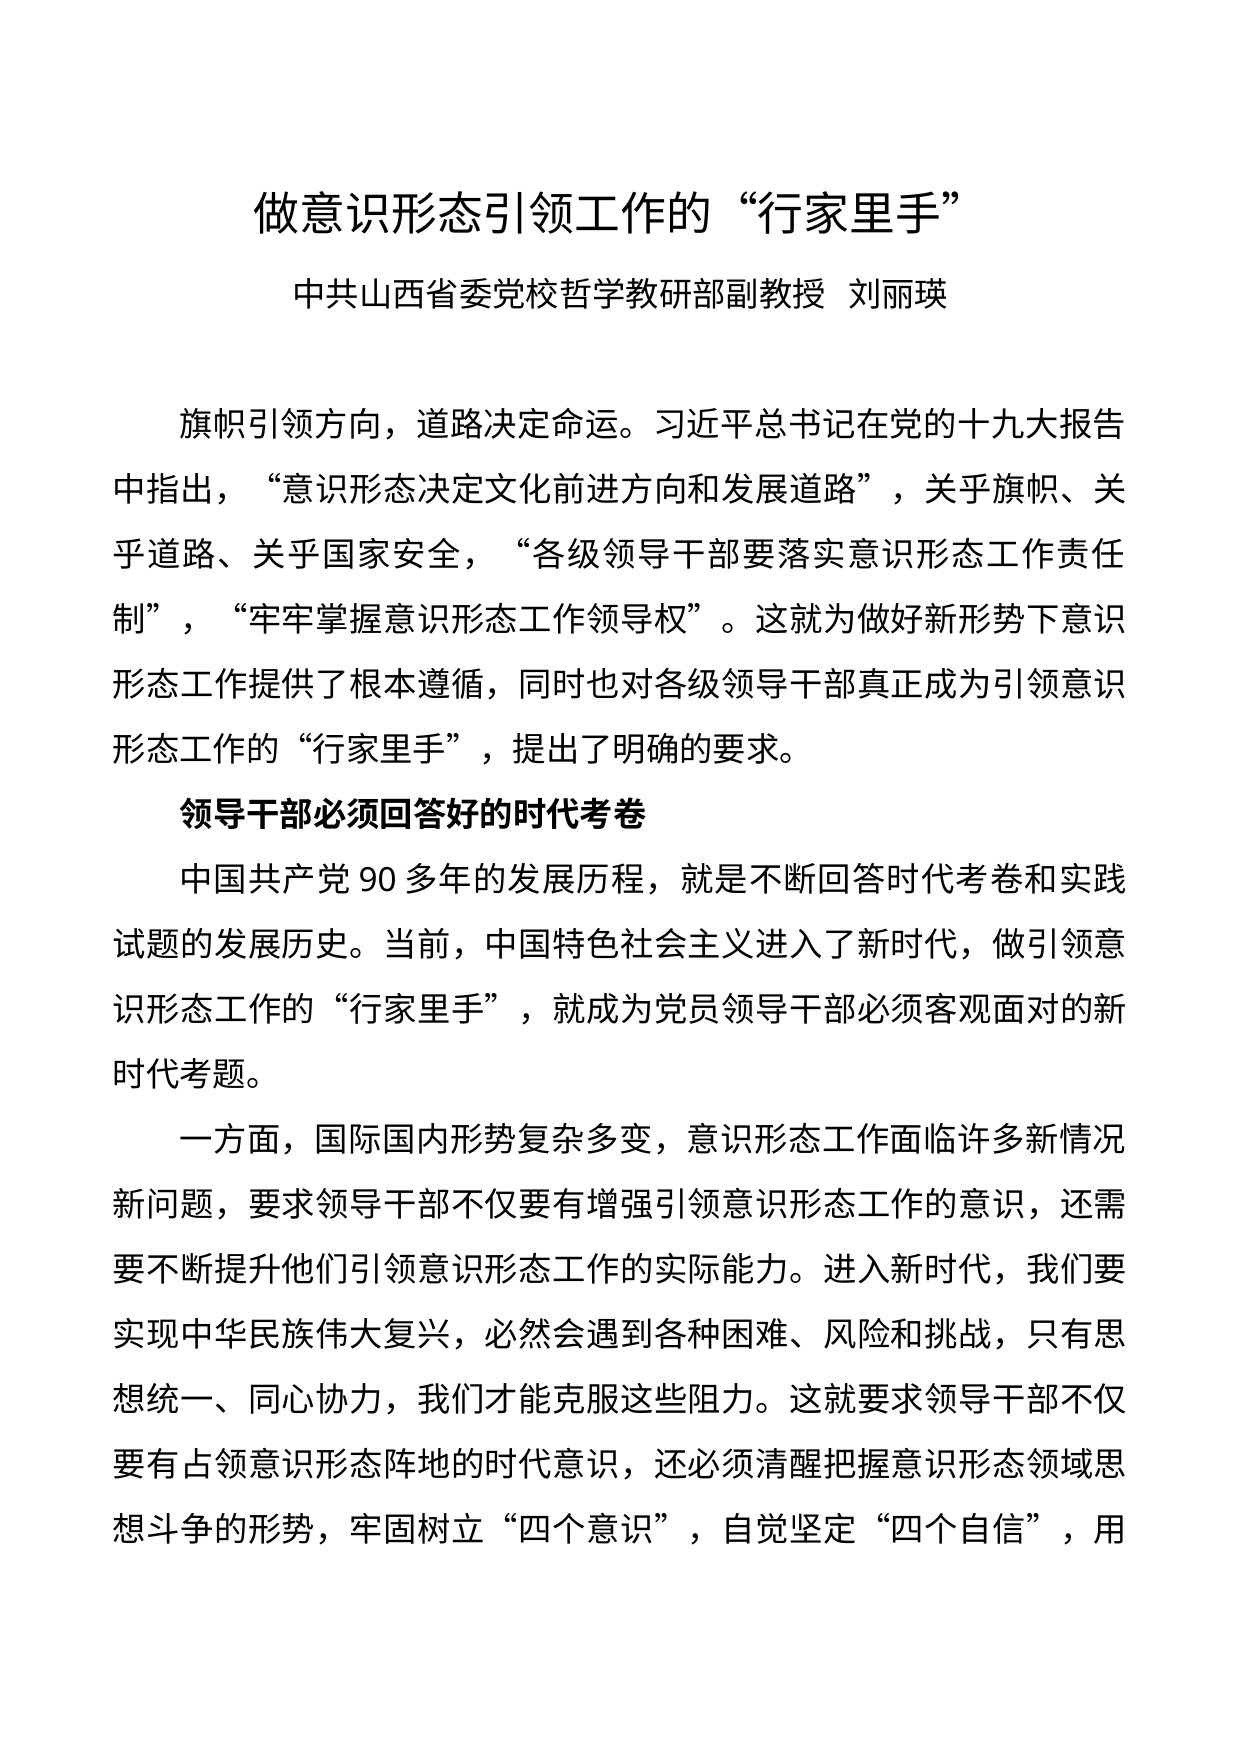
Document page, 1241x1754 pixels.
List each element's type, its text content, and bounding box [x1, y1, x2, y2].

text 中共山西省委党校哲学教研部副教授 刘丽瑛 [112, 259, 1128, 324]
text 领导干部必须回答好的时代考卷 [112, 779, 1128, 844]
text 做意识形态引领工作的“行家里手” [112, 162, 1128, 259]
text 中国共产党90多年的发展历程，就是不断回答时代考卷和实践试题的发展历史。当前，中国特色社会主义进入了新时代，做引领意识形态工作的“行家里手”，就成为党员领导干部必须客观面对的新时代考题。 [112, 844, 1128, 1104]
text 旗帜引领方向，道路决定命运。习近平总书记在党的十九大报告中指出，“意识形态决定文化前进方向和发展道路”，关乎旗帜、关乎道路、关乎国家安全，“各级领导干部要落实意识形态工作责任制”，“牢牢掌握意识形态工作领导权”。这就为做好新形势下意识形态工作提供了根本遵循，同时也对各级领导干部真正成为引领意识形态工作的“行家里手”，提出了明确的要求。 [112, 389, 1128, 779]
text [112, 1104, 1128, 1559]
